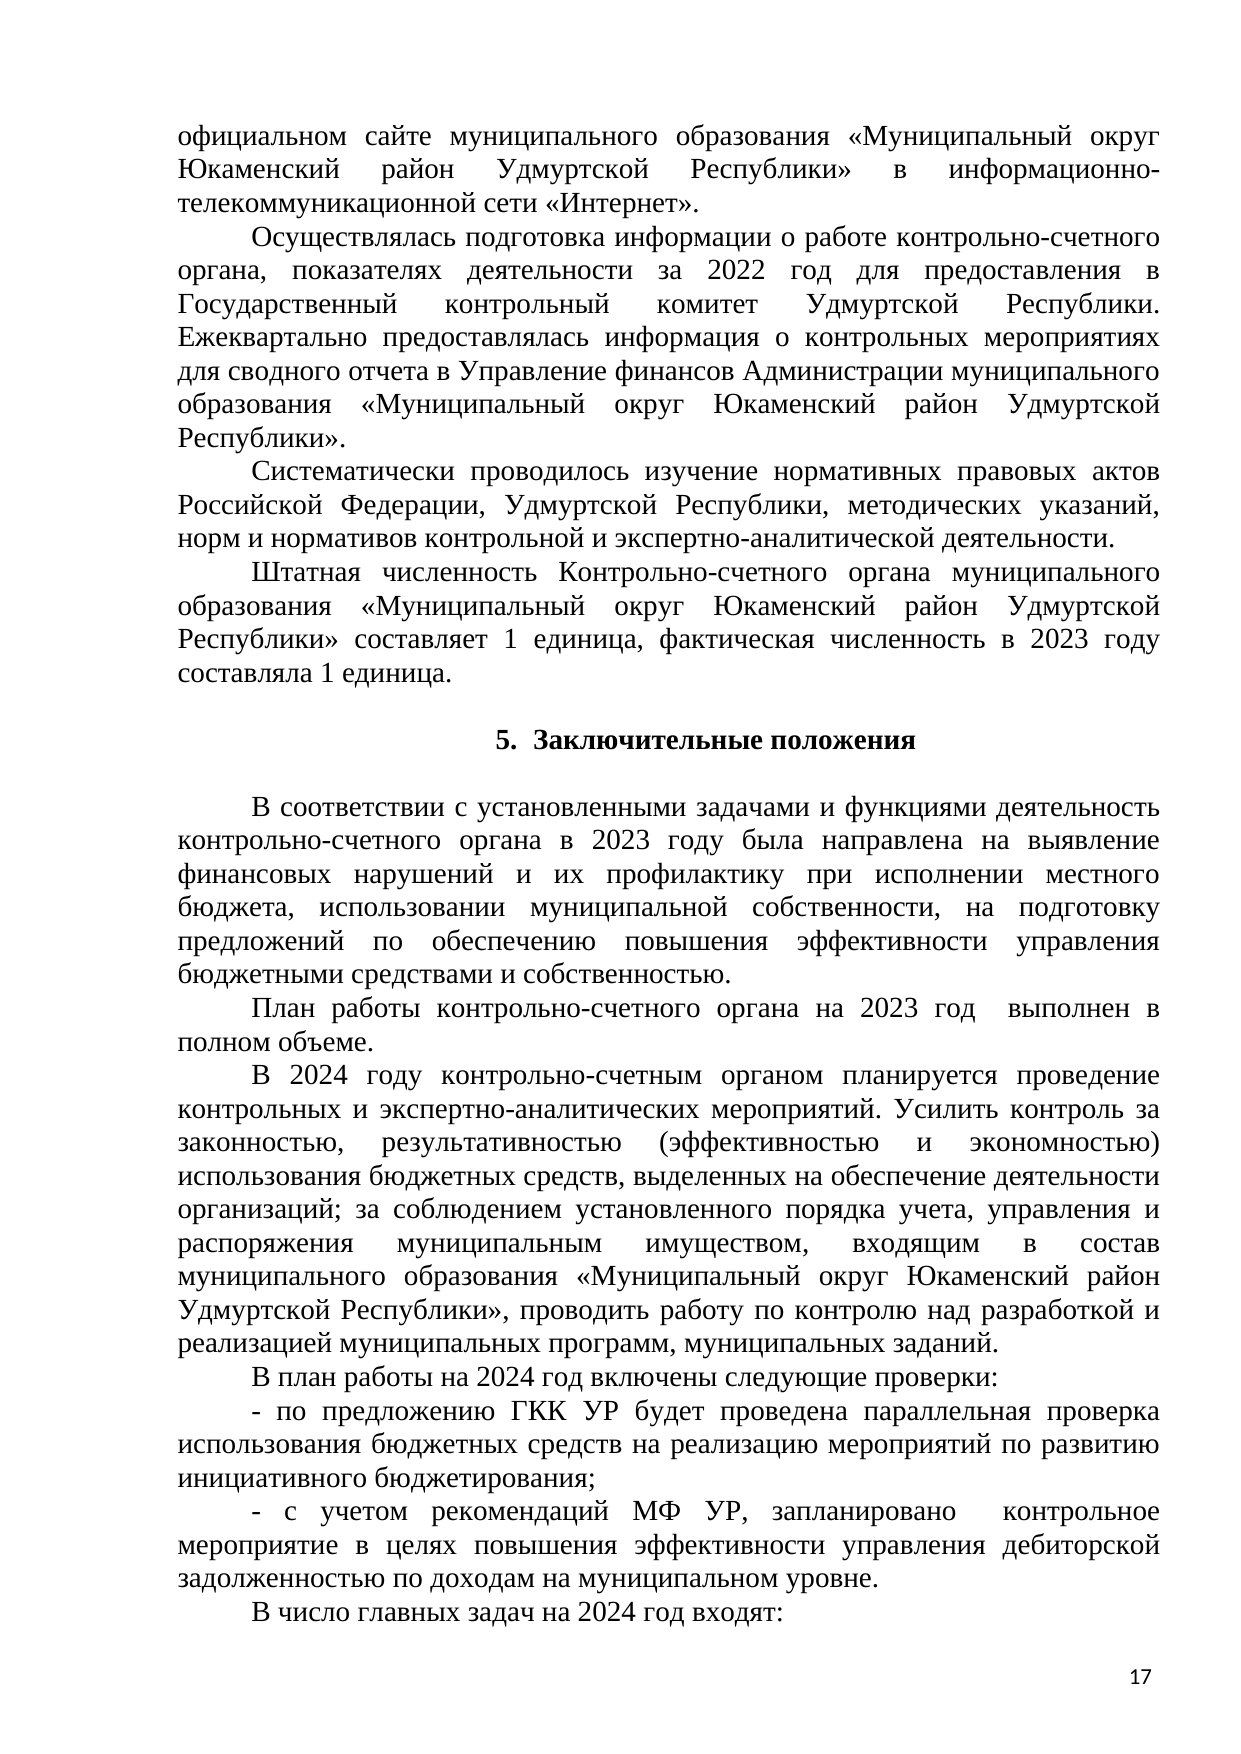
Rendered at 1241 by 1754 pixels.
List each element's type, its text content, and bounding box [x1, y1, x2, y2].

text В план работы на 2024 год включены следующие проверки: [177, 1359, 1161, 1393]
text - с учетом рекомендаций МФ УР, запланировано контрольное мероприятие в целях повышения эффективности управления дебиторской задолженностью по доходам на муниципальном уровне. [177, 1493, 1161, 1594]
text План работы контрольно-счетного органа на 2023 год выполнен в полном объеме. [177, 990, 1161, 1057]
text В 2024 году контрольно-счетным органом планируется проведение контрольных и экспертно-аналитических мероприятий. Усилить контроль за законностью, результативностью (эффективностью и экономностью) использования бюджетных средств, выделенных на обеспечение деятельности организаций; за соблюдением установленного порядка учета, управления и распоряжения муниципальным имуществом, входящим в состав муниципального образования «Муниципальный округ Юкаменский район Удмуртской Республики», проводить работу по контролю над разработкой и реализацией муниципальных программ, муниципальных заданий. [177, 1057, 1161, 1359]
text Штатная численность Контрольно-счетного органа муниципального образования «Муниципальный округ Юкаменский район Удмуртской Республики» составляет 1 единица, фактическая численность в 2023 году составляла 1 единица. [177, 554, 1161, 688]
text Осуществлялась подготовка информации о работе контрольно-счетного органа, показателях деятельности за 2022 год для предоставления в Государственный контрольный комитет Удмуртской Республики. Ежеквартально предоставлялась информация о контрольных мероприятиях для сводного отчета в Управление финансов Администрации муниципального образования «Муниципальный округ Юкаменский район Удмуртской Республики». [177, 219, 1161, 453]
text - по предложению ГКК УР будет проведена параллельная проверка использования бюджетных средств на реализацию мероприятий по развитию инициативного бюджетирования; [177, 1393, 1161, 1493]
text В соответствии с установленными задачами и функциями деятельность контрольно-счетного органа в 2023 году была направлена на выявление финансовых нарушений и их профилактику при исполнении местного бюджета, использовании муниципальной собственности, на подготовку предложений по обеспечению повышения эффективности управления бюджетными средствами и собственностью. [177, 789, 1161, 990]
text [177, 118, 1161, 219]
text В число главных задач на 2024 год входят: [177, 1594, 1161, 1627]
text Систематически проводилось изучение нормативных правовых актов Российской Федерации, Удмуртской Республики, методических указаний, норм и нормативов контрольной и экспертно-аналитической деятельности. [177, 453, 1161, 554]
list Заключительные положения [251, 722, 1161, 755]
